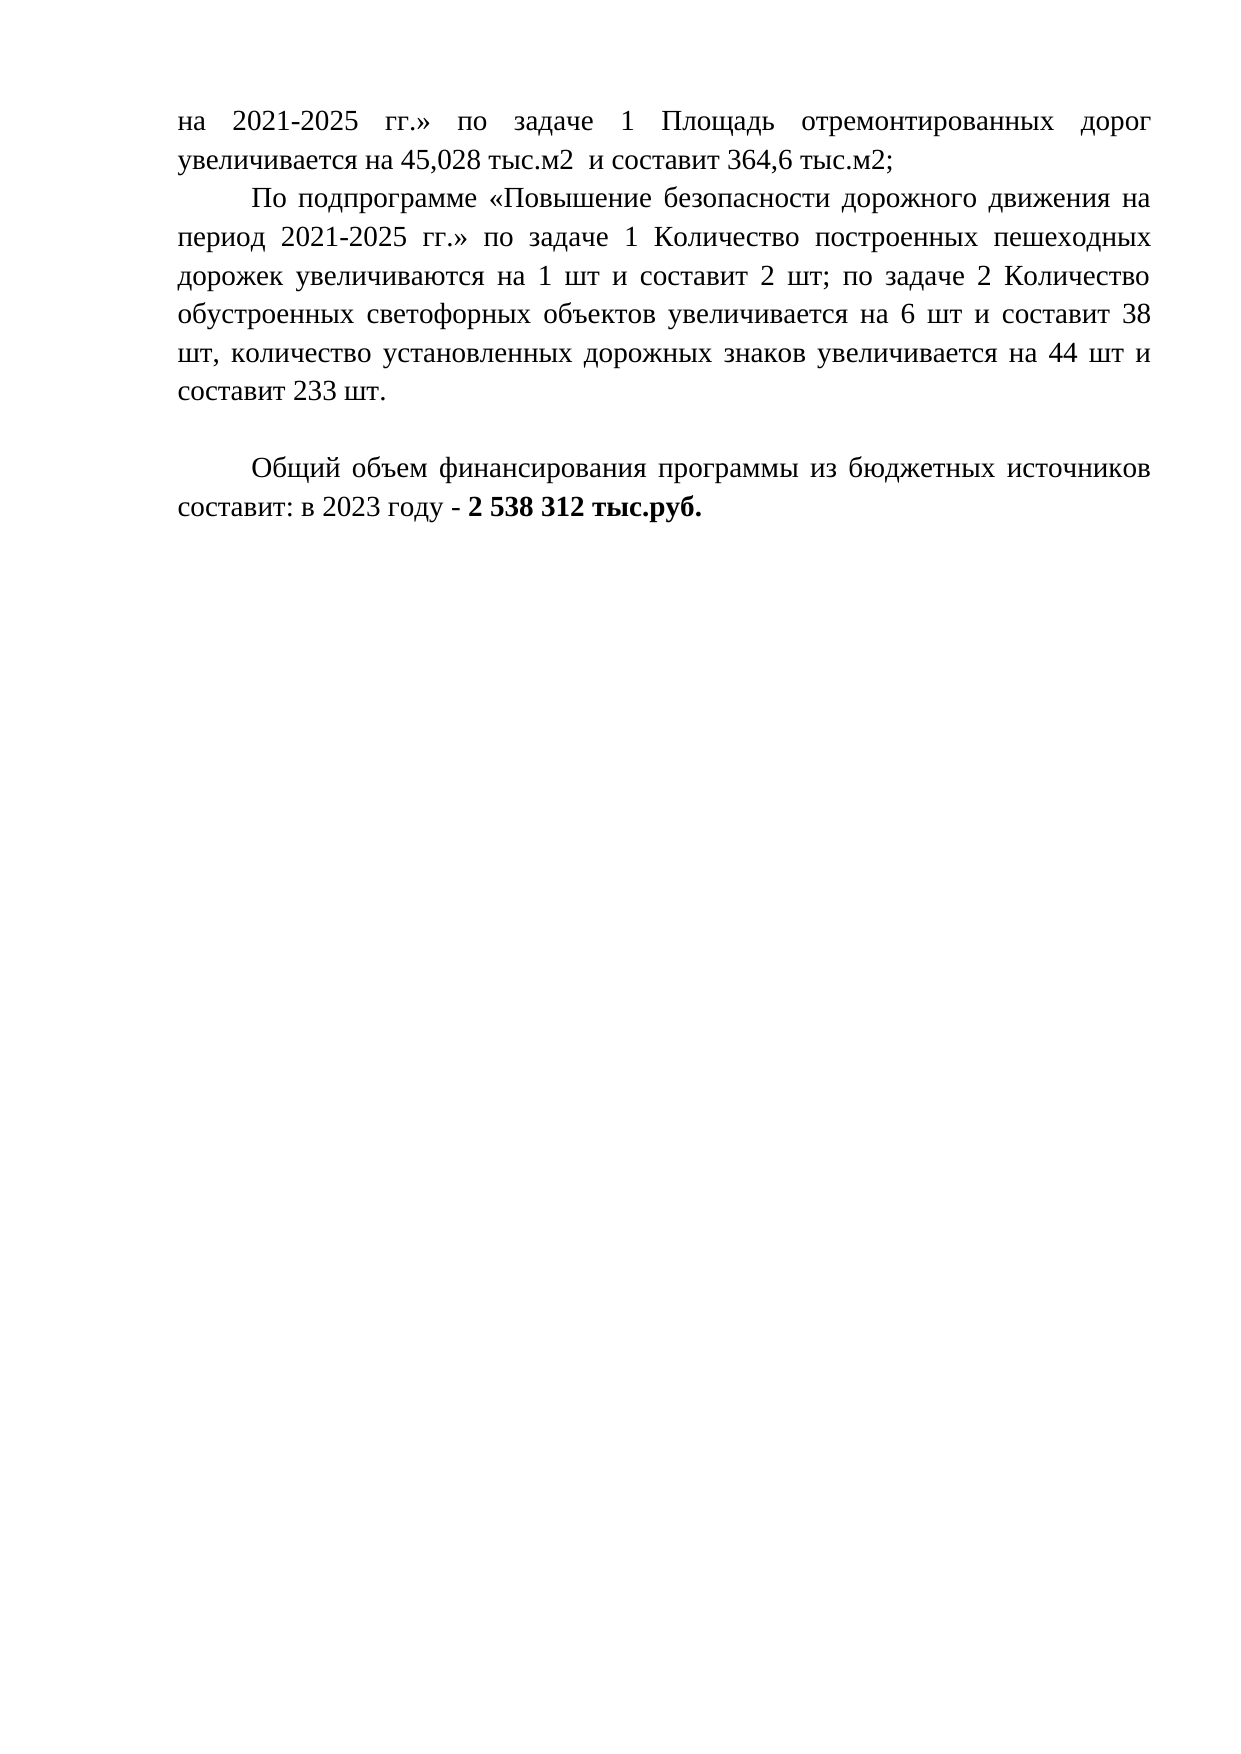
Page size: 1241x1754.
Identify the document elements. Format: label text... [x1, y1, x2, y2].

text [177, 103, 1152, 176]
text Общий объем финансирования программы из бюджетных источников составит: в 2023 году - 2 538 312 тыс.руб. [177, 450, 1152, 522]
text По подпрограмме «Повышение безопасности дорожного движения на период 2021-2025 гг.» по задаче 1 Количество построенных пешеходных дорожек увеличиваются на 1 шт и составит 2 шт; по задаче 2 Количество обустроенных светофорных объектов увеличивается на 6 шт и составит 38 шт, количество установленных дорожных знаков увеличивается на 44 шт и составит 233 шт. [177, 181, 1152, 407]
